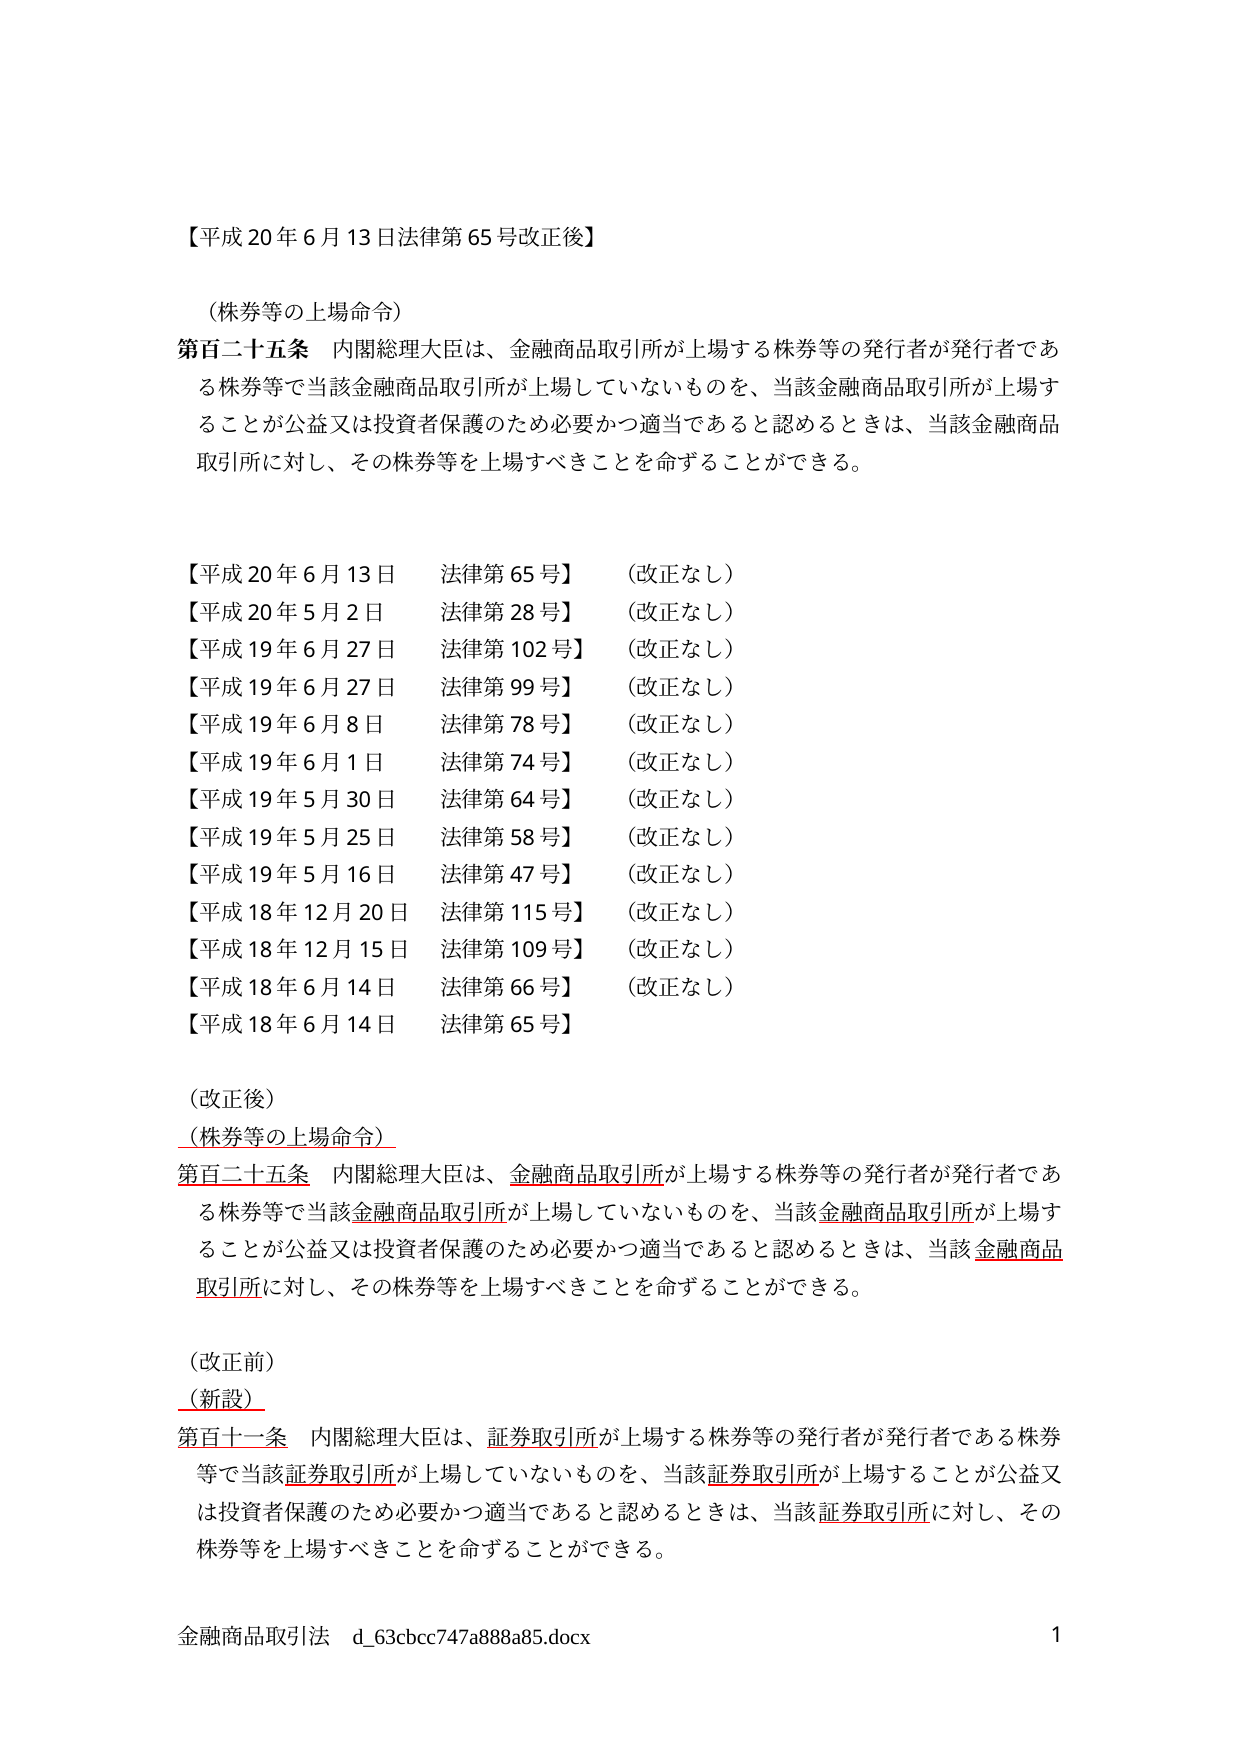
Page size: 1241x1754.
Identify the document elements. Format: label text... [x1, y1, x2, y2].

text 【平成18年12月15日 法律第109号】 （改正なし） [177, 929, 1063, 967]
text 【平成18年6月14日 法律第66号】 （改正なし） [177, 967, 1063, 1004]
text 【平成20年6月13日 法律第65号】 （改正なし） [177, 554, 1063, 592]
text 【平成18年12月20日 法律第115号】 （改正なし） [177, 892, 1063, 929]
text 【平成19年5月16日 法律第47号】 （改正なし） [177, 854, 1063, 892]
text 【平成19年6月8日 法律第78号】 （改正なし） [177, 704, 1063, 742]
text （改正前） [177, 1342, 1063, 1379]
text 【平成19年5月25日 法律第58号】 （改正なし） [177, 817, 1063, 854]
text （株券等の上場命令） [196, 292, 1063, 329]
text 【平成18年6月14日 法律第65号】 [177, 1004, 1063, 1042]
text 【平成19年6月27日 法律第102号】 （改正なし） [177, 629, 1063, 667]
text 第百十一条 内閣総理大臣は、証券取引所が上場する株券等の発行者が発行者である株券等で当該証券取引所が上場していないものを、当該証券取引所が上場することが公益又は投資者保護のため必要かつ適当であると認めるときは、当該証券取引所に対し、その株券等を上場すべきことを命ずることができる。 [177, 1417, 1063, 1567]
text 【平成20年5月2日 法律第28号】 （改正なし） [177, 592, 1063, 629]
text 【平成19年6月27日 法律第99号】 （改正なし） [177, 667, 1063, 704]
text 第百二十五条 内閣総理大臣は、金融商品取引所が上場する株券等の発行者が発行者である株券等で当該金融商品取引所が上場していないものを、当該金融商品取引所が上場することが公益又は投資者保護のため必要かつ適当であると認めるときは、当該金融商品取引所に対し、その株券等を上場すべきことを命ずることができる。 [177, 1154, 1063, 1304]
text （新設） [177, 1379, 1063, 1417]
text 【平成19年5月30日 法律第64号】 （改正なし） [177, 779, 1063, 817]
text 第百二十五条 内閣総理大臣は、金融商品取引所が上場する株券等の発行者が発行者である株券等で当該金融商品取引所が上場していないものを、当該金融商品取引所が上場することが公益又は投資者保護のため必要かつ適当であると認めるときは、当該金融商品取引所に対し、その株券等を上場すべきことを命ずることができる。 [177, 329, 1063, 479]
text 【平成19年6月1日 法律第74号】 （改正なし） [177, 742, 1063, 779]
text 【平成20年6月13日法律第65号改正後】 [177, 217, 1063, 254]
text （株券等の上場命令） [177, 1117, 1063, 1154]
text （改正後） [177, 1079, 1063, 1117]
